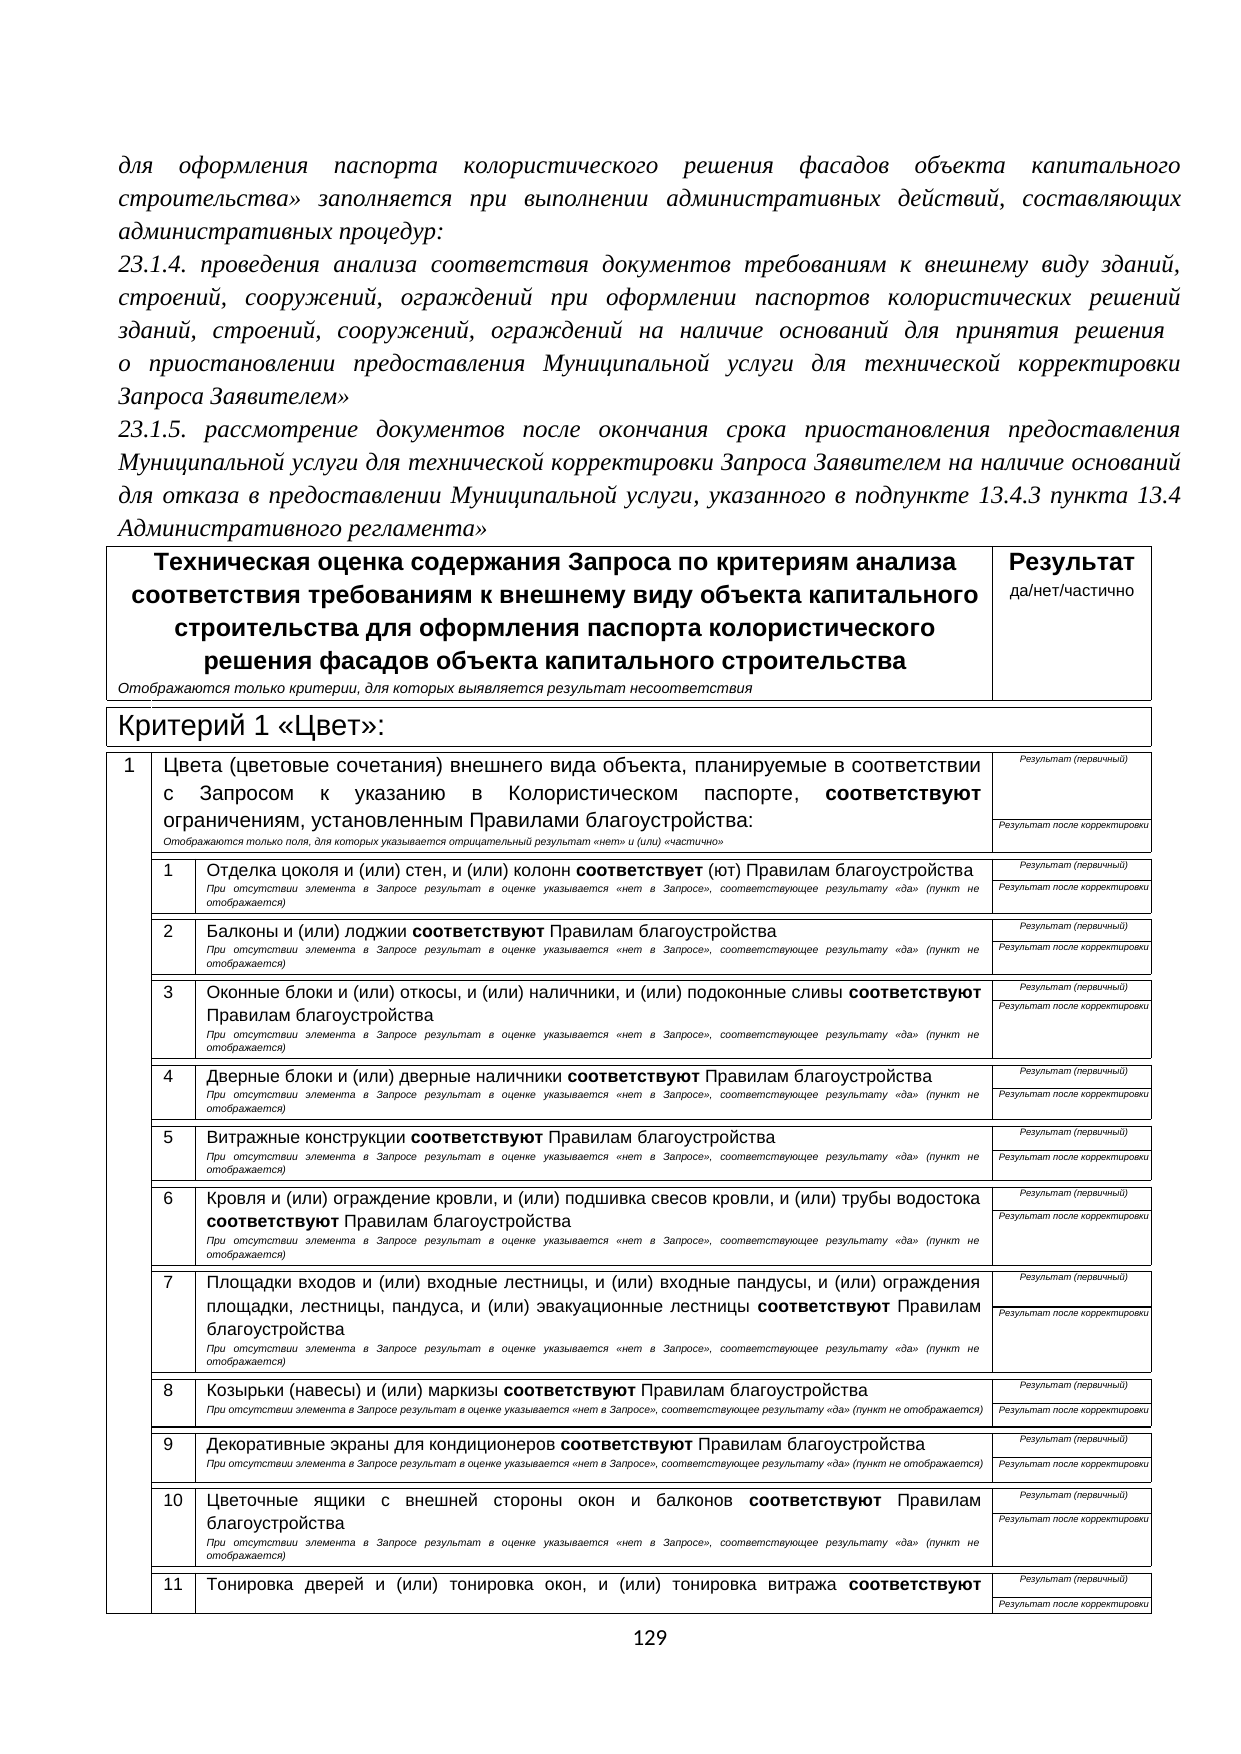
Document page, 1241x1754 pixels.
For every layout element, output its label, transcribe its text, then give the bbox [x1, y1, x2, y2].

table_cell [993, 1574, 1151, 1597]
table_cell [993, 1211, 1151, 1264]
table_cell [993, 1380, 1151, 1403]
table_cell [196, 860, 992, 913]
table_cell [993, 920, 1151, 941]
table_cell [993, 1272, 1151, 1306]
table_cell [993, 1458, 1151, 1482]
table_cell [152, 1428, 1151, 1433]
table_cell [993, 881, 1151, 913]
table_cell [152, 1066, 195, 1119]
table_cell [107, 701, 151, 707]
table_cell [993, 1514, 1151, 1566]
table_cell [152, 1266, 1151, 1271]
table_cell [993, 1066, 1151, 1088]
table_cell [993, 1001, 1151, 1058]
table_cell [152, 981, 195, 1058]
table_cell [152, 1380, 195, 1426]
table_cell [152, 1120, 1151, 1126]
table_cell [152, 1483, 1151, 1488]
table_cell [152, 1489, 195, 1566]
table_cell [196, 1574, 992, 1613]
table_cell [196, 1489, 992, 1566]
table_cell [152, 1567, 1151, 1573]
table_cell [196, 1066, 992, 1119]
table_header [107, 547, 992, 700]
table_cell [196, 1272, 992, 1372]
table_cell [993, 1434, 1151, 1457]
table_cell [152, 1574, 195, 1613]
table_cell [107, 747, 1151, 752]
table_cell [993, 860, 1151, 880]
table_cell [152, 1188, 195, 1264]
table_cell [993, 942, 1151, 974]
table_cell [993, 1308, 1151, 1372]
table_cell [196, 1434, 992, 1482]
text 23.1.4. проведения анализа соответствия документов требованиям к внешнему виду зданий, строений, сооружений, ограждений при оформлении паспортов колористических решений зданий, строений, сооружений, ограждений на наличие оснований для принятия решения о приостановлении предоставления Муниципальной услуги для технической корректировки Запроса Заявителем» [118, 249, 1181, 410]
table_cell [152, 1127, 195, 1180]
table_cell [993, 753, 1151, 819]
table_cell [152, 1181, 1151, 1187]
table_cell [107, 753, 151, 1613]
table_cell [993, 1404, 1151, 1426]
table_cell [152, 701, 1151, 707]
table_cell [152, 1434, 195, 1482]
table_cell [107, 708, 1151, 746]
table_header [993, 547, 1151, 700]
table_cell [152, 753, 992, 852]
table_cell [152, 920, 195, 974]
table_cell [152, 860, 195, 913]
text 23.1.5. рассмотрение документов после окончания срока приостановления предоставления Муниципальной услуги для технической корректировки Запроса Заявителем на наличие оснований для отказа в предоставлении Муниципальной услуги, указанного в подпункте 13.4.3 пункта 13.4 Административного регламента» [118, 414, 1181, 542]
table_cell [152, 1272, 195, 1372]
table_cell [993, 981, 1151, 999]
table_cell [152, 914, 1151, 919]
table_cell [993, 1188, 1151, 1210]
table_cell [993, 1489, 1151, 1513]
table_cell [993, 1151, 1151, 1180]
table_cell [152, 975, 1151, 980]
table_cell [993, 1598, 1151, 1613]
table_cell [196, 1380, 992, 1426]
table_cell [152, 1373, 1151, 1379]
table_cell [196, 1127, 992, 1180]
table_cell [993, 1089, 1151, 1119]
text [118, 150, 1181, 245]
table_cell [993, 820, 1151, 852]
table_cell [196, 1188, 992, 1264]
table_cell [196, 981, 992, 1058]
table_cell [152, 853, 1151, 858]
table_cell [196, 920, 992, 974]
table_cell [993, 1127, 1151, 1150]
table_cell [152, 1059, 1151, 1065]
